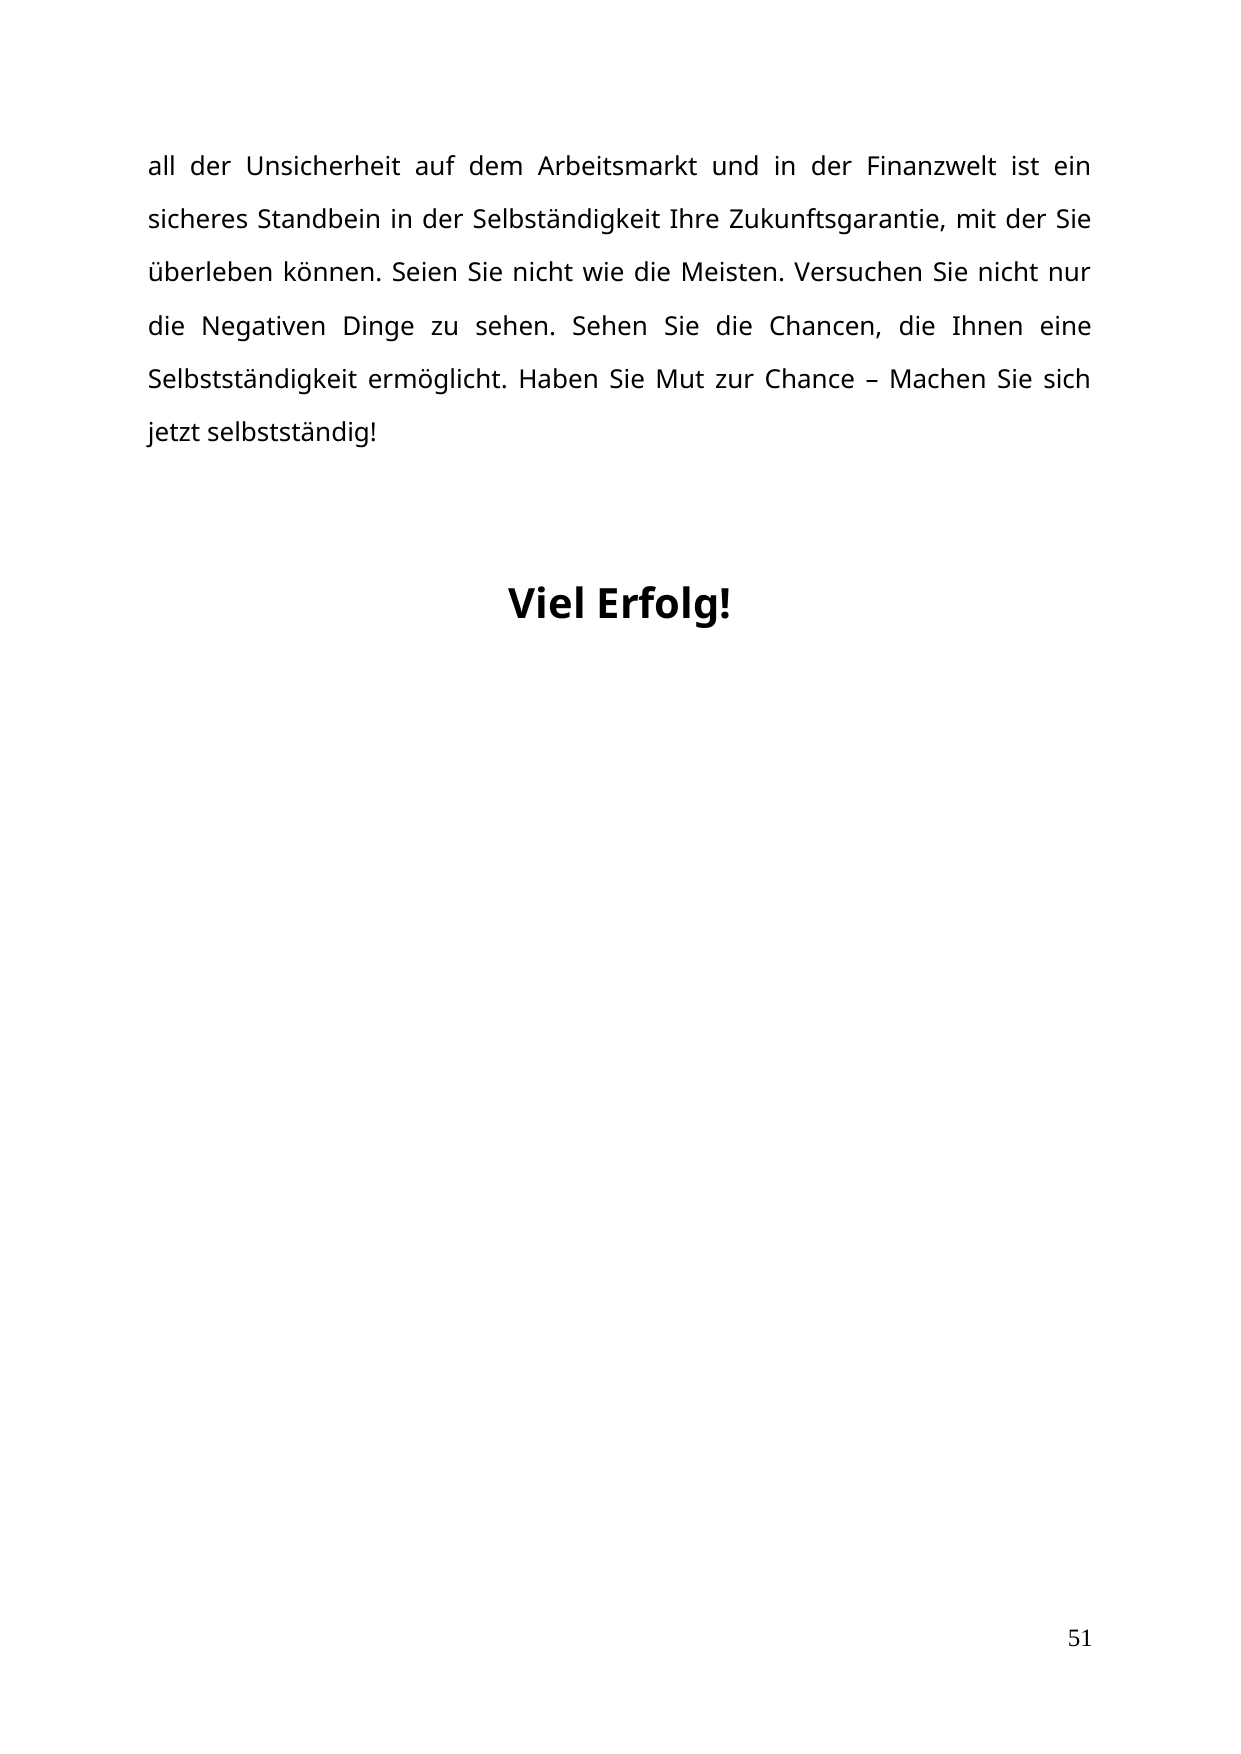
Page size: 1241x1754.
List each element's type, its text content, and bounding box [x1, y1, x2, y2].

text Viel Erfolg! [148, 573, 1093, 630]
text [148, 148, 1093, 449]
